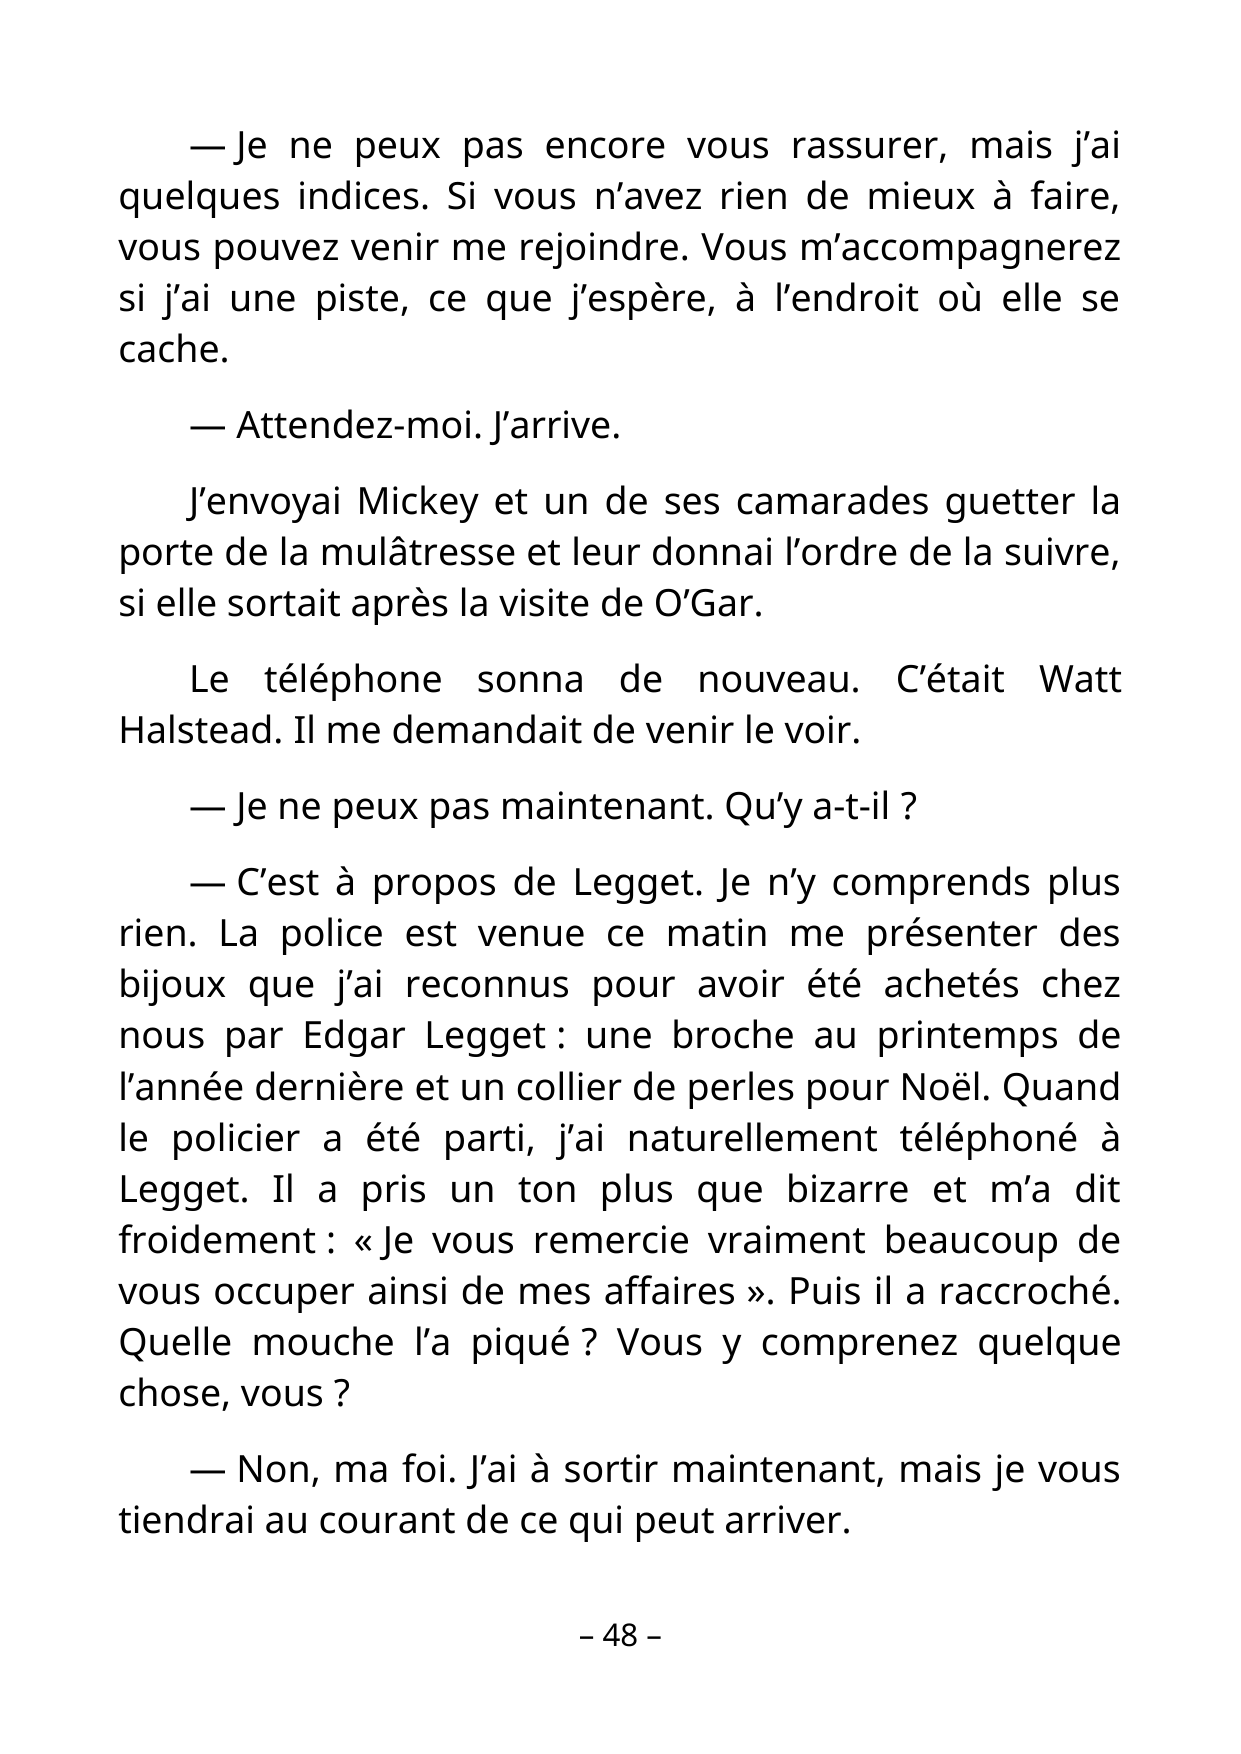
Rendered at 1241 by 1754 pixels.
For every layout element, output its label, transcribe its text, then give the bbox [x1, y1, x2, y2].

text — Attendez-moi. J’arrive. [118, 398, 1122, 449]
text — Je ne peux pas encore vous rassurer, mais j’ai quelques indices. Si vous n’avez rien de mieux à faire, vous pouvez venir me rejoindre. Vous m’accompagnerez si j’ai une piste, ce que j’espère, à l’endroit où elle se cache. [118, 118, 1122, 373]
text J’envoyai Mickey et un de ses camarades guetter la porte de la mulâtresse et leur donnai l’ordre de la suivre, si elle sortait après la visite de O’Gar. [118, 474, 1122, 627]
text — Je ne peux pas maintenant. Qu’y a-t-il ? [118, 779, 1122, 831]
text — C’est à propos de Legget. Je n’y comprends plus rien. La police est venue ce matin me présenter des bijoux que j’ai reconnus pour avoir été achetés chez nous par Edgar Legget : une broche au printemps de l’année dernière et un collier de perles pour Noël. Quand le policier a été parti, j’ai naturellement téléphoné à Legget. Il a pris un ton plus que bizarre et m’a dit froidement : « Je vous remercie vraiment beaucoup de vous occuper ainsi de mes affaires ». Puis il a raccroché. Quelle mouche l’a piqué ? Vous y comprenez quelque chose, vous ? [118, 856, 1122, 1417]
text — Non, ma foi. J’ai à sortir maintenant, mais je vous tiendrai au courant de ce qui peut arriver. [118, 1442, 1122, 1544]
text Le téléphone sonna de nouveau. C’était Watt Halstead. Il me demandait de venir le voir. [118, 652, 1122, 754]
